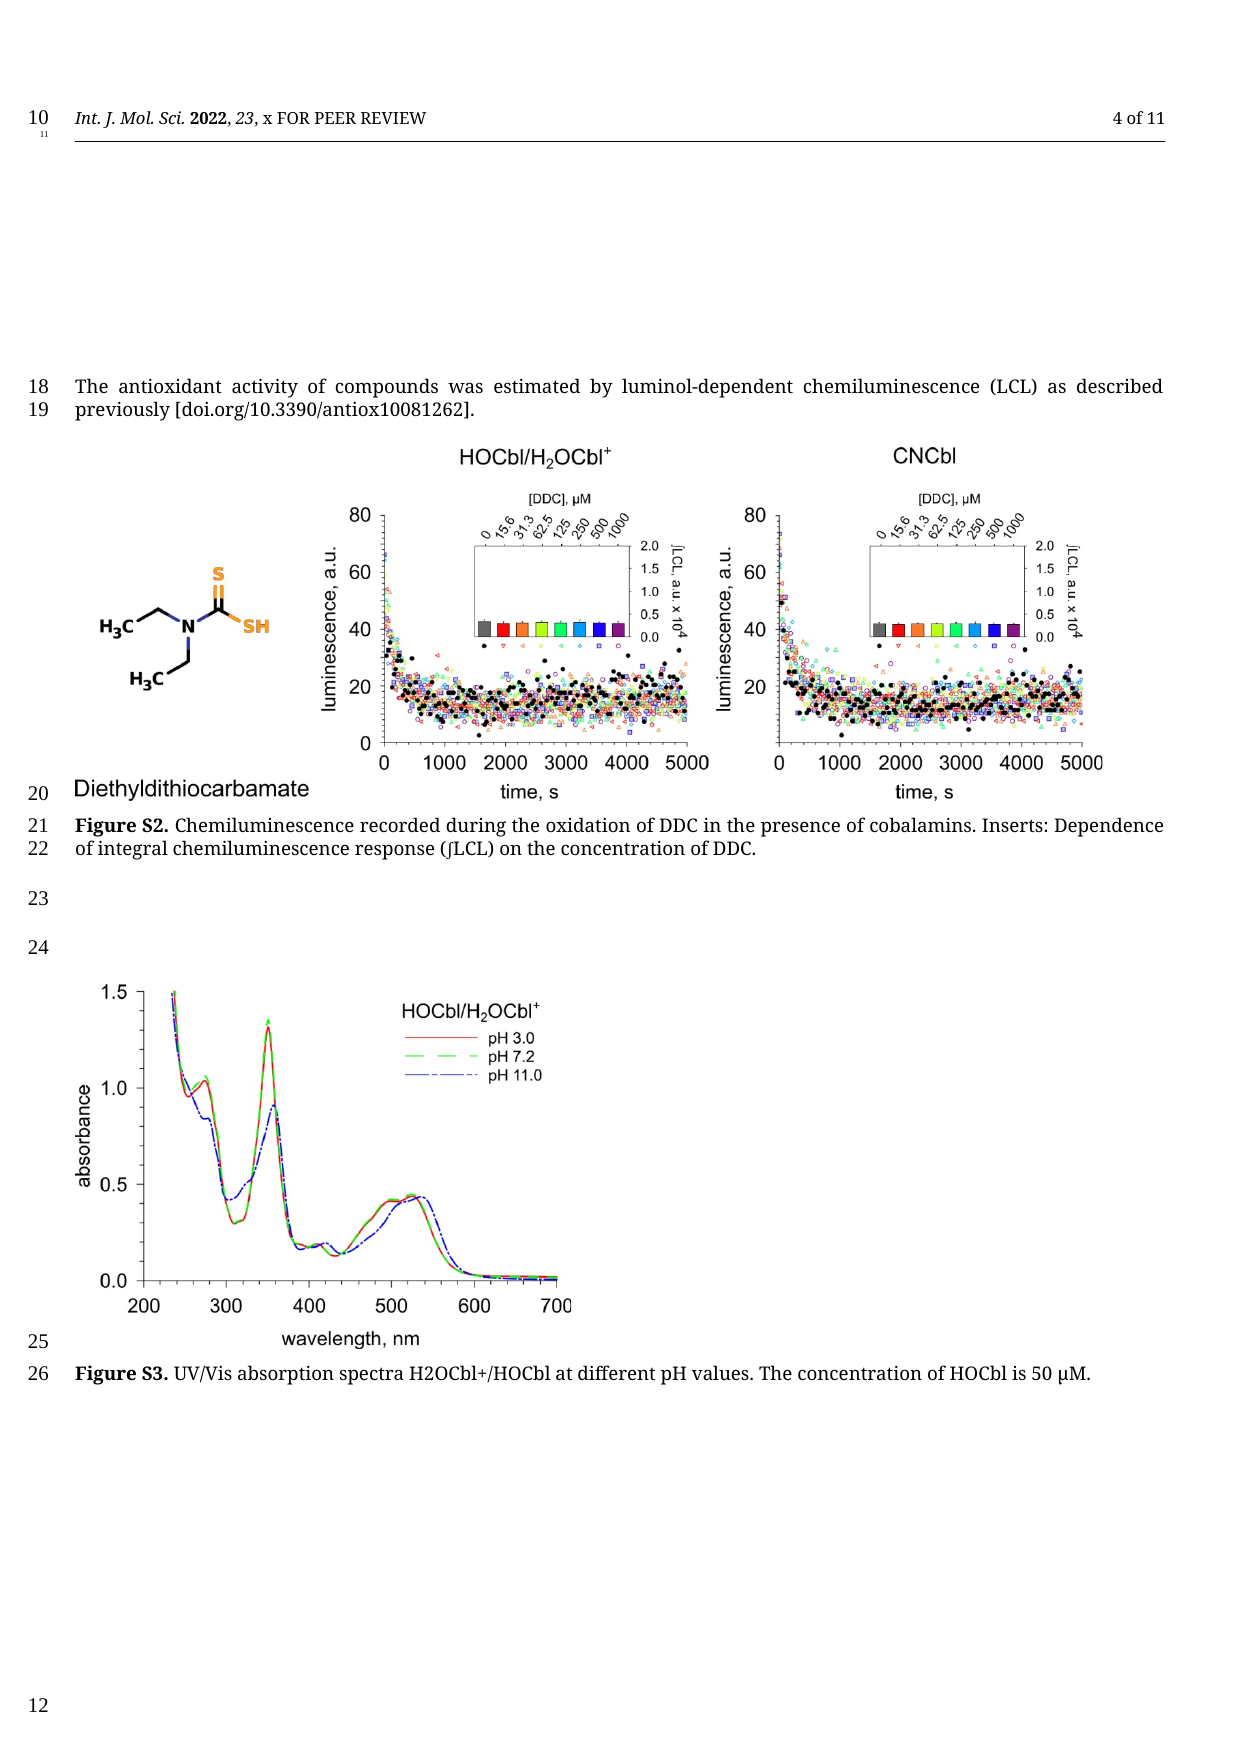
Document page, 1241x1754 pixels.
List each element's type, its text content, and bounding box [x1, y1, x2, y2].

picture [75, 447, 1103, 801]
picture [75, 984, 572, 1349]
text The antioxidant activity of compounds was estimated by luminol-dependent chemiluminescence (LCL) as described previously [doi.org/10.3390/antiox10081262]. [75, 374, 1165, 422]
text Figure S3. UV/Vis absorption spectra H2OCbl+/HOCbl at different pH values. The concentration of HOCbl is 50 μM. [75, 1361, 1165, 1386]
text Figure S2. Chemiluminescence recorded during the oxidation of DDC in the presence of cobalamins. Inserts: Dependence of integral chemiluminescence response (ʃLCL) on the concentration of DDC. [75, 813, 1165, 861]
